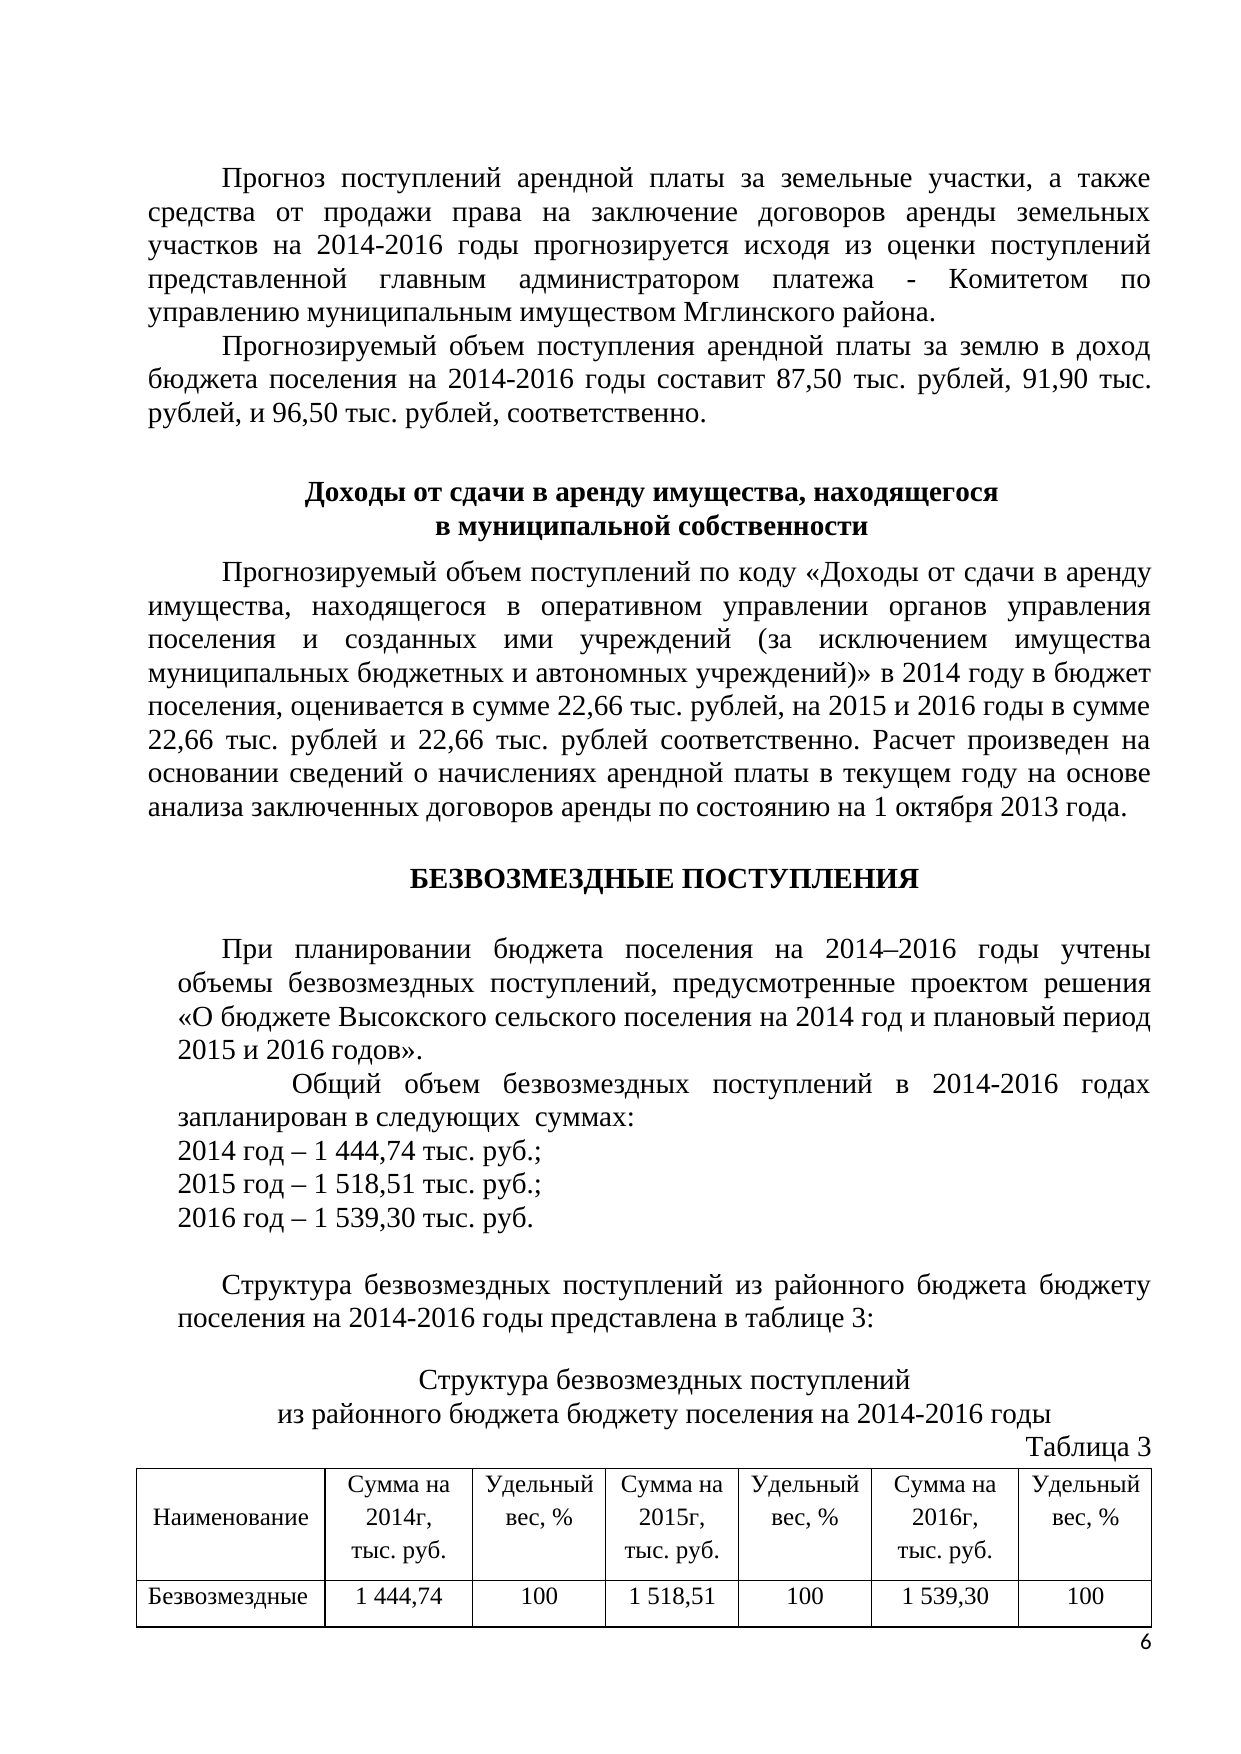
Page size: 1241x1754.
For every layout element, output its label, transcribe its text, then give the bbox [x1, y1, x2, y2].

text 2015 год – 1 518,51 тыс. руб.; [177, 1166, 1152, 1200]
text Прогноз поступлений арендной платы за земельные участки, а также средства от продажи права на заключение договоров аренды земельных участков на 2014-2016 годы прогнозируется исходя из оценки поступлений представленной главным администратором платежа - Комитетом по управлению муниципальным имуществом Мглинского района. [148, 160, 1152, 328]
table_header Сумма на 2016г, тыс. руб. [872, 1469, 1018, 1580]
text из районного бюджета бюджету поселения на 2014-2016 годы [177, 1396, 1152, 1429]
text Прогнозируемый объем поступления арендной платы за землю в доход бюджета поселения на 2014-2016 годы составит 87,50 тыс. рублей, 91,90 тыс. рублей, и 96,50 тыс. рублей, соответственно. [148, 328, 1152, 428]
table_header Сумма на 2014г, тыс. руб. [326, 1469, 472, 1580]
text 2014 год – 1 444,74 тыс. руб.; [177, 1133, 1152, 1166]
table_cell 1 539,30 [872, 1581, 1018, 1626]
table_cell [137, 1581, 324, 1626]
text Доходы от сдачи в аренду имущества, находящегося в муниципальной собственности [148, 474, 1156, 542]
text Структура безвозмездных поступлений из районного бюджета бюджету поселения на 2014-2016 годы представлена в таблице 3: [177, 1267, 1152, 1334]
table_cell 1 518,51 [606, 1581, 738, 1626]
table_cell 1 444,74 [326, 1581, 472, 1626]
text Прогнозируемый объем поступлений по коду «Доходы от сдачи в аренду имущества, находящегося в оперативном управлении органов управления поселения и созданных ими учреждений (за исключением имущества муниципальных бюджетных и автономных учреждений)» в 2014 году в бюджет поселения, оценивается в сумме 22,66 тыс. рублей, на 2015 и 2016 годы в сумме 22,66 тыс. рублей и 22,66 тыс. рублей соответственно. Расчет произведен на основании сведений о начислениях арендной платы в текущем году на основе анализа заключенных договоров аренды по состоянию на 1 октября 2013 года. [148, 554, 1152, 822]
table_cell 100 [1019, 1581, 1151, 1626]
text Общий объем безвозмездных поступлений в 2014-2016 годах запланирован в следующих суммах: [177, 1066, 1152, 1133]
table_header Удельный вес, % [473, 1469, 605, 1580]
text Структура безвозмездных поступлений [177, 1362, 1152, 1396]
text 2016 год – 1 539,30 тыс. руб. [177, 1200, 1152, 1233]
table_header Наименование [137, 1469, 324, 1580]
table_header Удельный вес, % [739, 1469, 871, 1580]
text Таблица 3 [177, 1429, 1152, 1463]
text БЕЗВОЗМЕЗДНЫЕ ПОСТУПЛЕНИЯ [177, 861, 1152, 894]
table_cell 100 [739, 1581, 871, 1626]
table_header Удельный вес, % [1019, 1469, 1151, 1580]
text При планировании бюджета поселения на 2014–2016 годы учтены объемы безвозмездных поступлений, предусмотренные проектом решения «О бюджете Высокского сельского поселения на 2014 год и плановый период 2015 и 2016 годов». [177, 932, 1152, 1066]
table_cell 100 [473, 1581, 605, 1626]
table_header Сумма на 2015г, тыс. руб. [606, 1469, 738, 1580]
